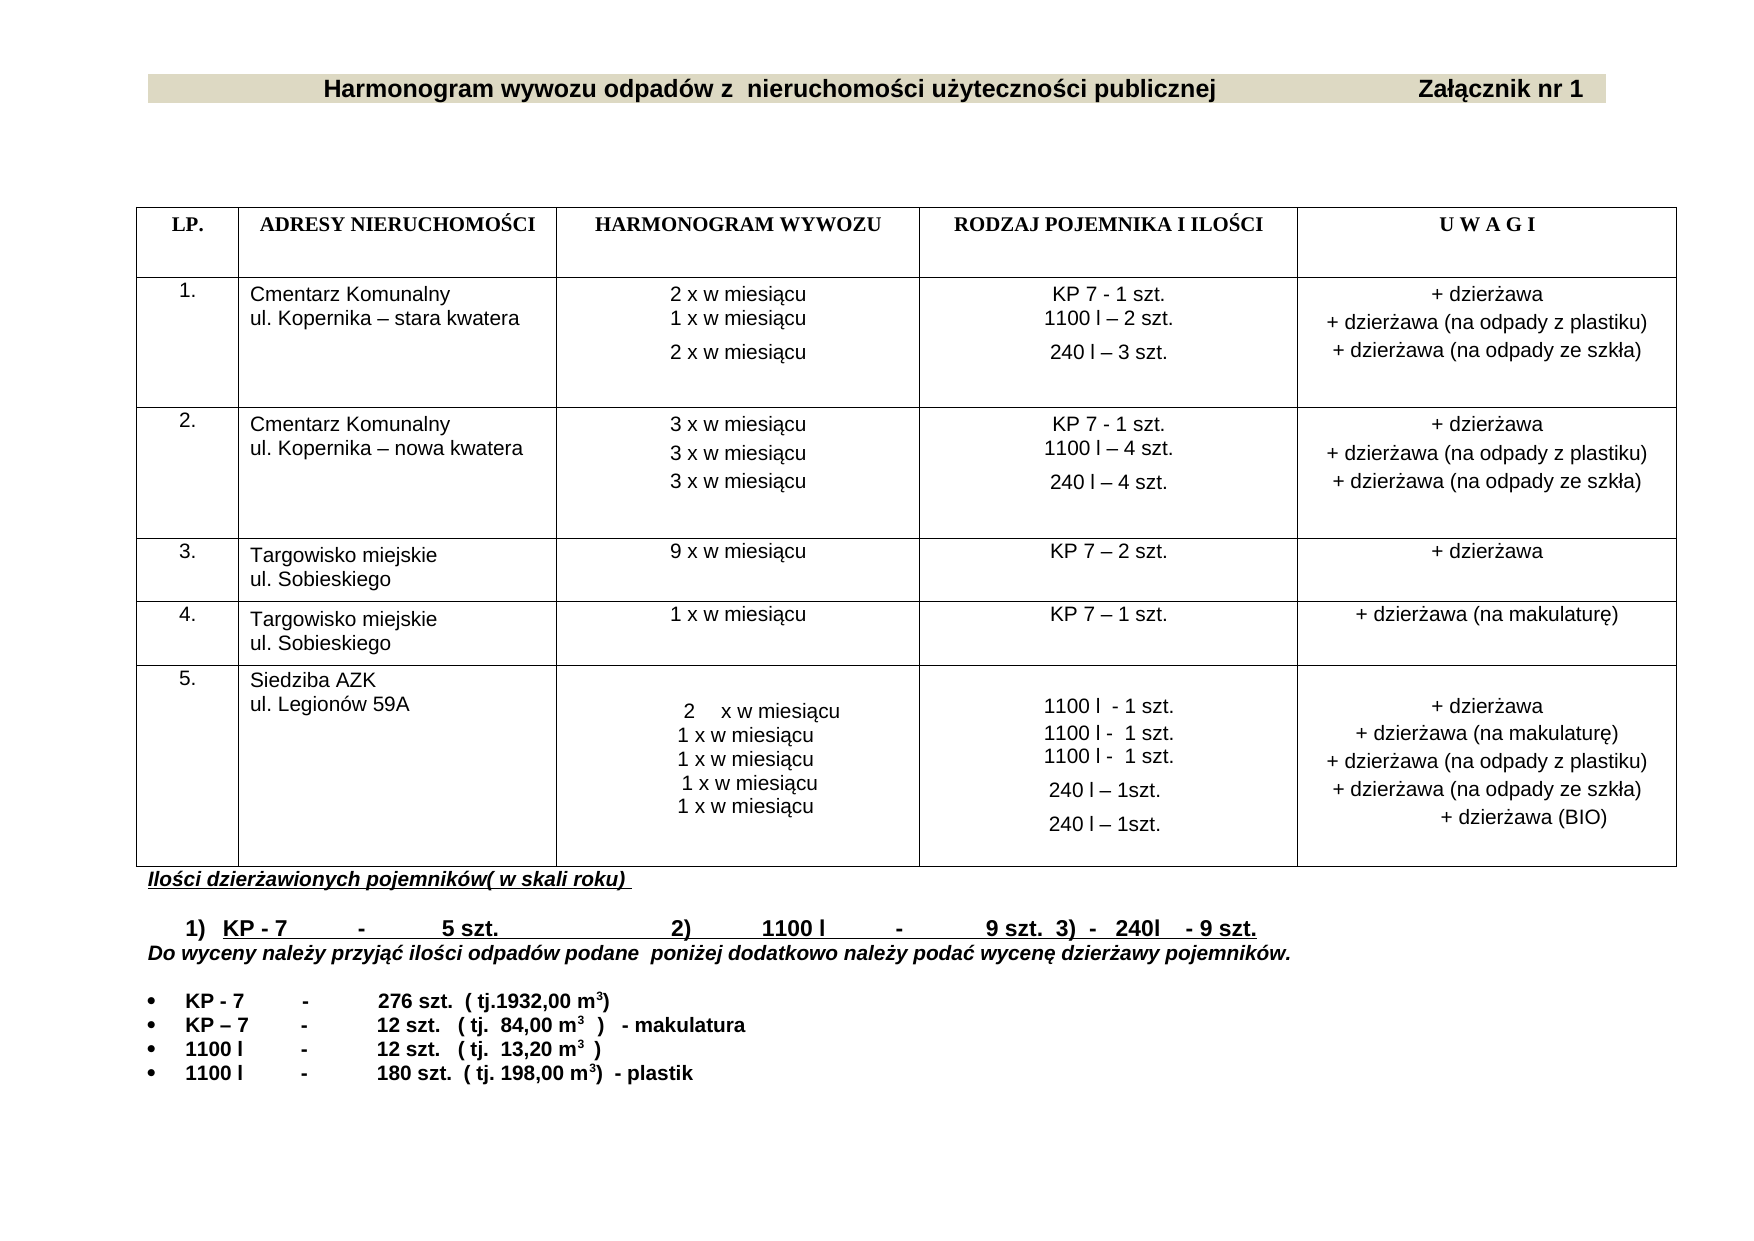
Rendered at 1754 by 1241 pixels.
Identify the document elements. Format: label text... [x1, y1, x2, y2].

table_cell Cmentarz Komunalny ul. Kopernika – stara kwatera [239, 278, 556, 407]
table_cell x w miesiącu 1 x w miesiącu 1 x w miesiącu 1 x w miesiącu 1 x w miesiącu [557, 666, 919, 866]
table_cell Targowisko miejskie ul. Sobieskiego [239, 602, 556, 665]
table_cell + dzierżawa + dzierżawa (na makulaturę) + dzierżawa (na odpady z plastiku) + dzierżawa (na odpady ze szkła) + dzierżawa (BIO) [1298, 666, 1676, 866]
table_cell 4. [137, 602, 238, 665]
table_cell 1 x w miesiącu [557, 602, 919, 665]
table_header HARMONOGRAM WYWOZU [557, 208, 919, 277]
table_header ADRESY NIERUCHOMOŚCI [239, 208, 556, 277]
table_cell 5. [137, 666, 238, 866]
table_cell Cmentarz Komunalny ul. Kopernika – nowa kwatera [239, 408, 556, 537]
table_header LP. [137, 208, 238, 277]
text Do wyceny należy przyjąć ilości odpadów podane poniżej dodatkowo należy podać wycenę dzierżawy pojemników. [148, 941, 1606, 965]
list 1100 l - 12 szt. ( tj. 13,20 m3 ) [148, 1037, 1606, 1061]
table_cell KP 7 – 2 szt. [920, 539, 1297, 601]
table_cell KP 7 - 1 szt. 1100 l – 4 szt. 240 l – 4 szt. [920, 408, 1297, 537]
table_cell 2. [137, 408, 238, 537]
table_cell 2 x w miesiącu 1 x w miesiącu 2 x w miesiącu [557, 278, 919, 407]
table_cell KP 7 - 1 szt. 1100 l – 2 szt. 240 l – 3 szt. [920, 278, 1297, 407]
table_cell 3 x w miesiącu 3 x w miesiącu 3 x w miesiącu [557, 408, 919, 537]
table_cell Targowisko miejskie ul. Sobieskiego [239, 539, 556, 601]
table_cell + dzierżawa + dzierżawa (na odpady z plastiku) + dzierżawa (na odpady ze szkła) [1298, 278, 1676, 407]
table_cell + dzierżawa + dzierżawa (na odpady z plastiku) + dzierżawa (na odpady ze szkła) [1298, 408, 1676, 537]
table_cell 1. [137, 278, 238, 407]
text Ilości dzierżawionych pojemników( w skali roku) [148, 867, 1606, 891]
table_cell 9 x w miesiącu [557, 539, 919, 601]
list 1100 l - 180 szt. ( tj. 198,00 m3) - plastik [148, 1061, 1606, 1085]
table_header U W A G I [1298, 208, 1676, 277]
list KP - 7 - 5 szt. 2) 1100 l - 9 szt. 3) - 240l - 9 szt. [185, 915, 1606, 941]
list KP - 7 - 276 szt. ( tj.1932,00 m3) [148, 989, 1606, 1013]
table_cell 1100 l - 1 szt. 1100 l - 1 szt. 1100 l - 1 szt. 240 l – 1szt. 240 l – 1szt. [920, 666, 1297, 866]
table_header RODZAJ POJEMNIKA I ILOŚCI [920, 208, 1297, 277]
table_cell 3. [137, 539, 238, 601]
table_cell Siedziba AZK ul. Legionów 59A [239, 666, 556, 866]
table_cell + dzierżawa (na makulaturę) [1298, 602, 1676, 665]
table_cell + dzierżawa [1298, 539, 1676, 601]
table_cell KP 7 – 1 szt. [920, 602, 1297, 665]
list KP – 7 - 12 szt. ( tj. 84,00 m3 ) - makulatura [148, 1013, 1606, 1037]
